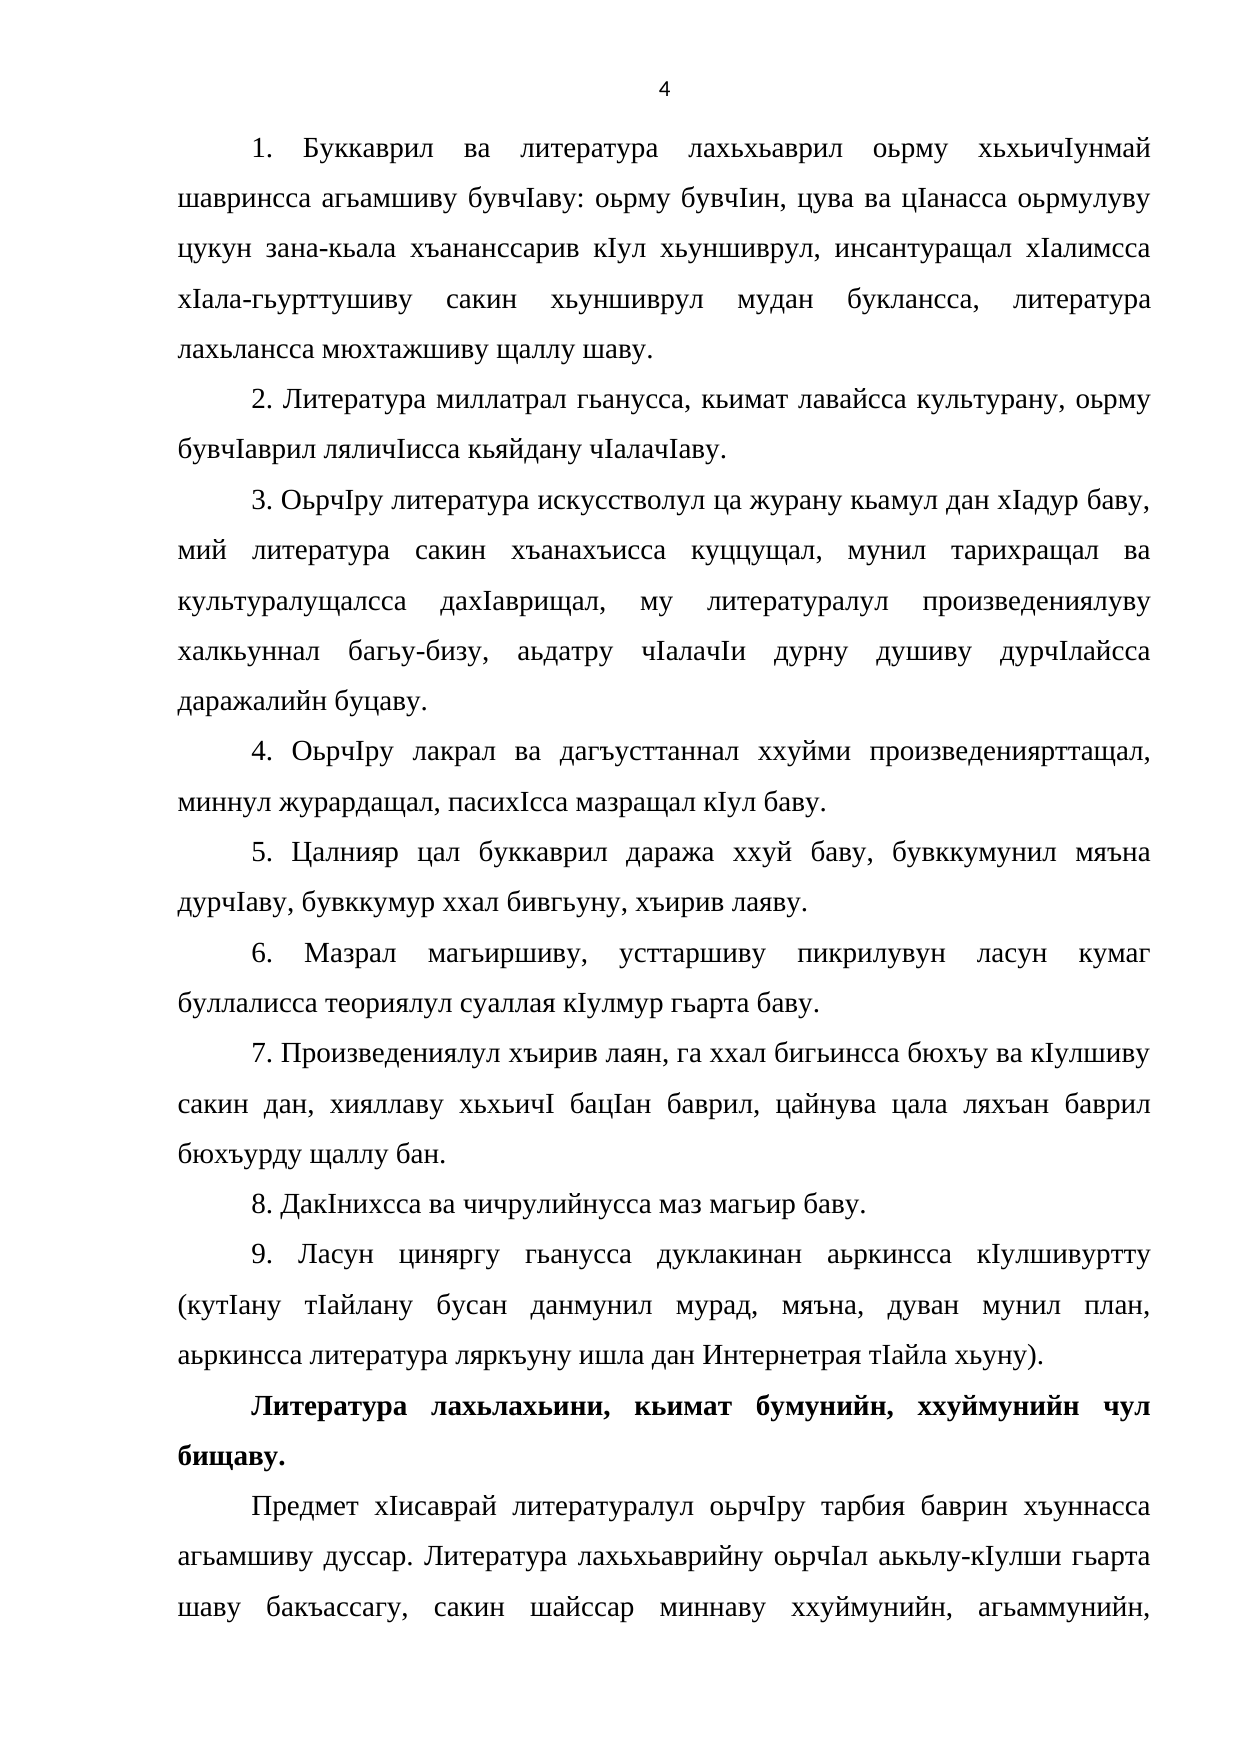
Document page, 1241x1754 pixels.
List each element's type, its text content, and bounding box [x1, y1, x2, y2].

text 8. ДакIнихсса ва чичрулийнусса маз магьир баву. [177, 1186, 1152, 1220]
text 7. Произведениялул хъирив лаян, га ххал бигьинсса бюхъу ва кIулшиву сакин дан, хияллаву хьхьичI бацIан баврил, цайнува цала ляхъан баврил бюхъурду щаллу бан. [177, 1035, 1152, 1169]
text 9. Ласун циняргу гьанусса дуклакинан аьркинсса кIулшивуртту (кутIану тIайлану бусан данмунил мурад, мяъна, дуван мунил план, аьркинсса литература ляркъуну ишла дан Интернетрая тIайла хьуну). [177, 1237, 1152, 1371]
text 6. Мазрал магьиршиву, усттаршиву пикрилувун ласун кумаг буллалисса теориялул суаллая кIулмур гьарта баву. [177, 935, 1152, 1019]
text Литература лахьлахьини, кьимат бумунийн, ххуймунийн чул бищаву. [177, 1388, 1152, 1471]
text 2. Литература миллатрал гьанусса, кьимат лавайсса культурану, оьрму бувчIаврил ляличIисса кьяйдану чIалачIаву. [177, 381, 1152, 465]
text 4. ОьрчIру лакрал ва дагъусттаннал ххуйми произведениярттащал, миннул журардащал, пасихIсса мазращал кIул баву. [177, 733, 1152, 817]
text 3. ОьрчIру литература искусстволул ца журану кьамул дан хIадур баву, мий литература сакин хъанахъисса куццущал, мунил тарихращал ва культуралущалсса дахIаврищал, му литературалул произведениялуву халкьуннал багьу-бизу, аьдатру чIалачIи дурну душиву дурчIлайсса даражалийн буцаву. [177, 482, 1152, 717]
text 5. Цалнияр цал буккаврил даража ххуй баву, бувккумунил мяъна дурчIаву, бувккумур ххал бивгьуну, хъирив лаяву. [177, 834, 1152, 918]
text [177, 1488, 1152, 1622]
text 1. Буккаврил ва литература лахьхьаврил оьрму хьхьичIунмай шавринсса агьамшиву бувчIаву: оьрму бувчIин, цува ва цIанасса оьрмулуву цукун зана-кьала хъананссарив кIул хьуншиврул, инсантуращал хIалимсса хIала-гьурттушиву сакин хьуншиврул мудан буклансса, литература лахьлансса мюхтажшиву щаллу шаву. [177, 130, 1152, 364]
